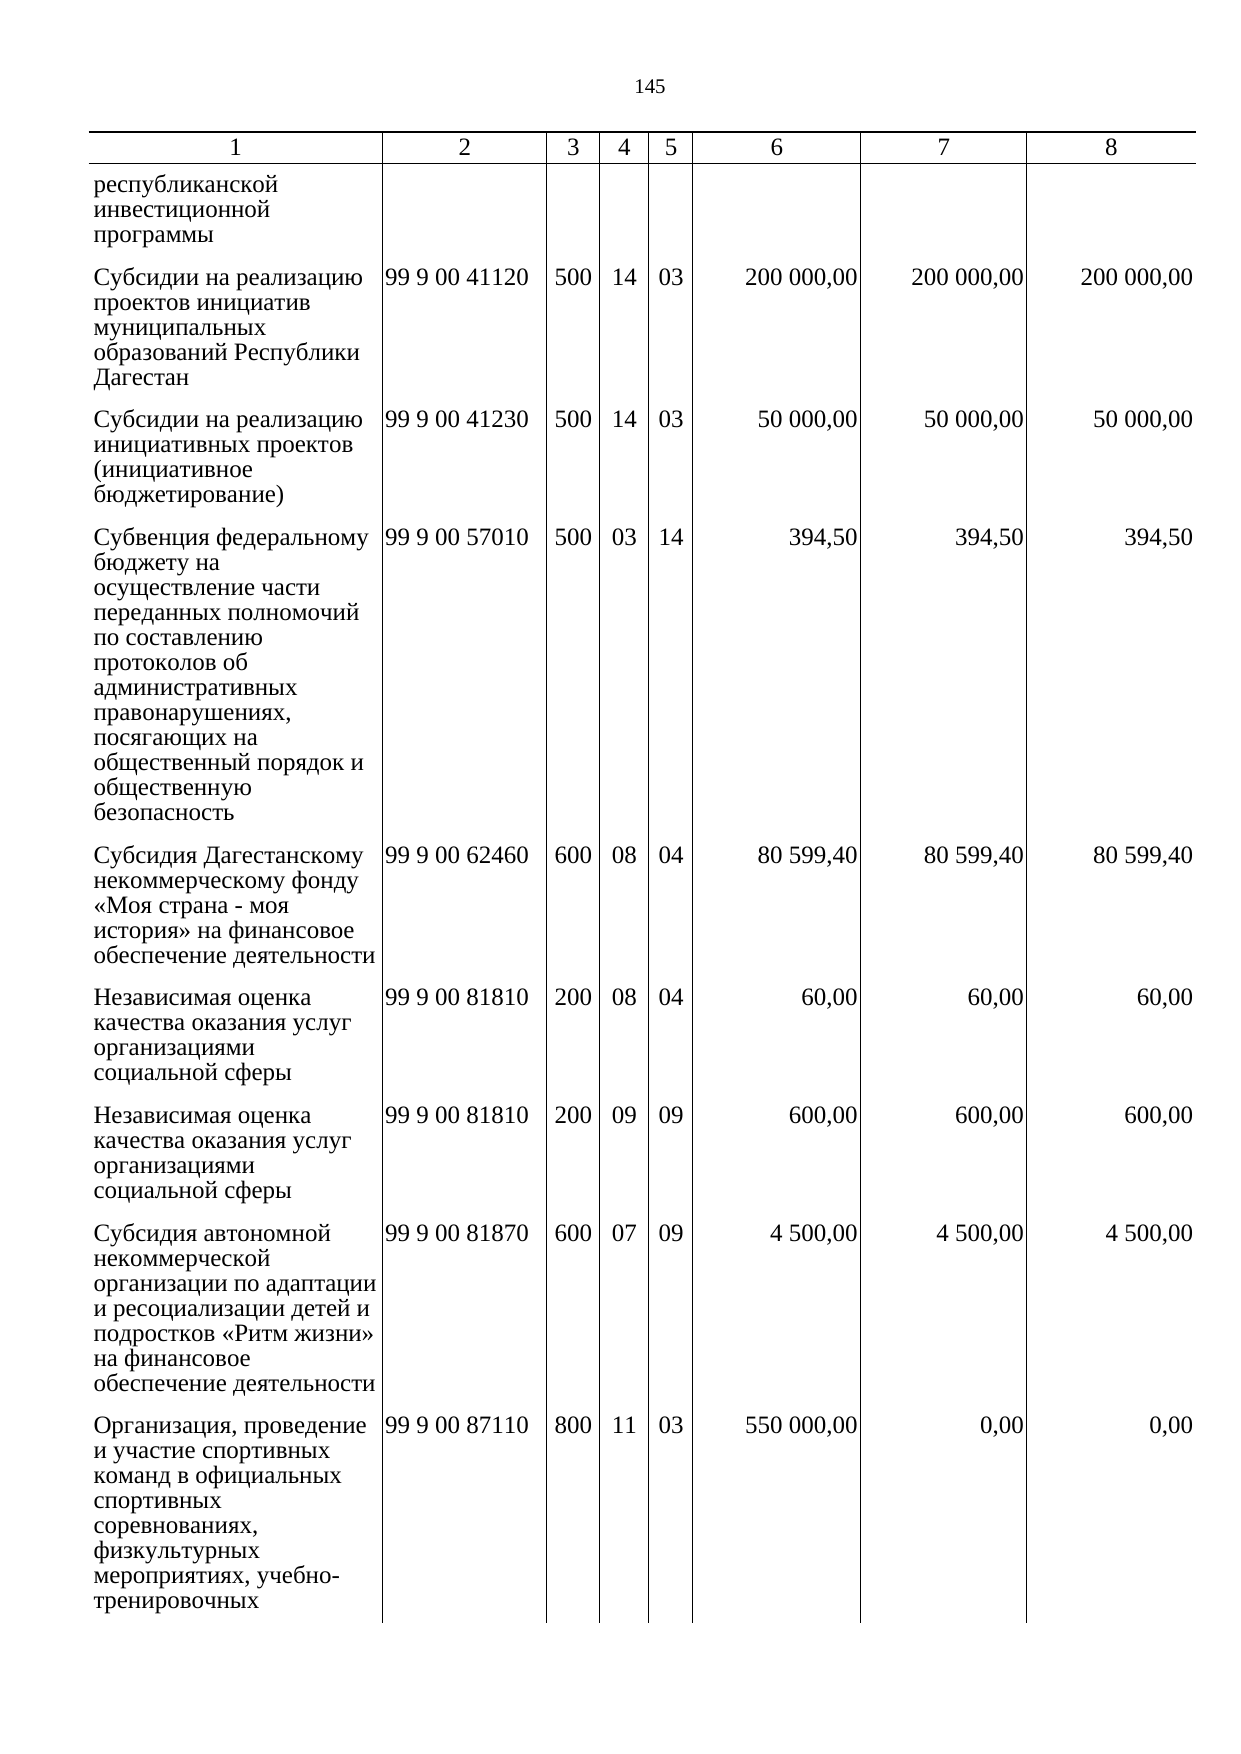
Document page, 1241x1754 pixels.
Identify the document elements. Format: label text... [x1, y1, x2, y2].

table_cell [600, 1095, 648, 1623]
table_header 6 [693, 133, 860, 163]
table_header 1 [89, 133, 382, 163]
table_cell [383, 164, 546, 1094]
table_header 2 [383, 133, 546, 163]
table_header 4 [600, 133, 648, 163]
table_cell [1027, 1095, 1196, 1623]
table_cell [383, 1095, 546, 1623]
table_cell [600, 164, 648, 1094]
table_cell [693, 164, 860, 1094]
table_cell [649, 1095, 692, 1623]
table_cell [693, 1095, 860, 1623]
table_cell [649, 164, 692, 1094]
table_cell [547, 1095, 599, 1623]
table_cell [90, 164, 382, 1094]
table_header 3 [547, 133, 599, 163]
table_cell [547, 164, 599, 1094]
table_header 5 [649, 133, 692, 163]
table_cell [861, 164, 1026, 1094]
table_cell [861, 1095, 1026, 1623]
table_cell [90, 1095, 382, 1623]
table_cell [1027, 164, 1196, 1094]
table_header 7 [861, 133, 1026, 163]
table_header 8 [1027, 133, 1196, 163]
